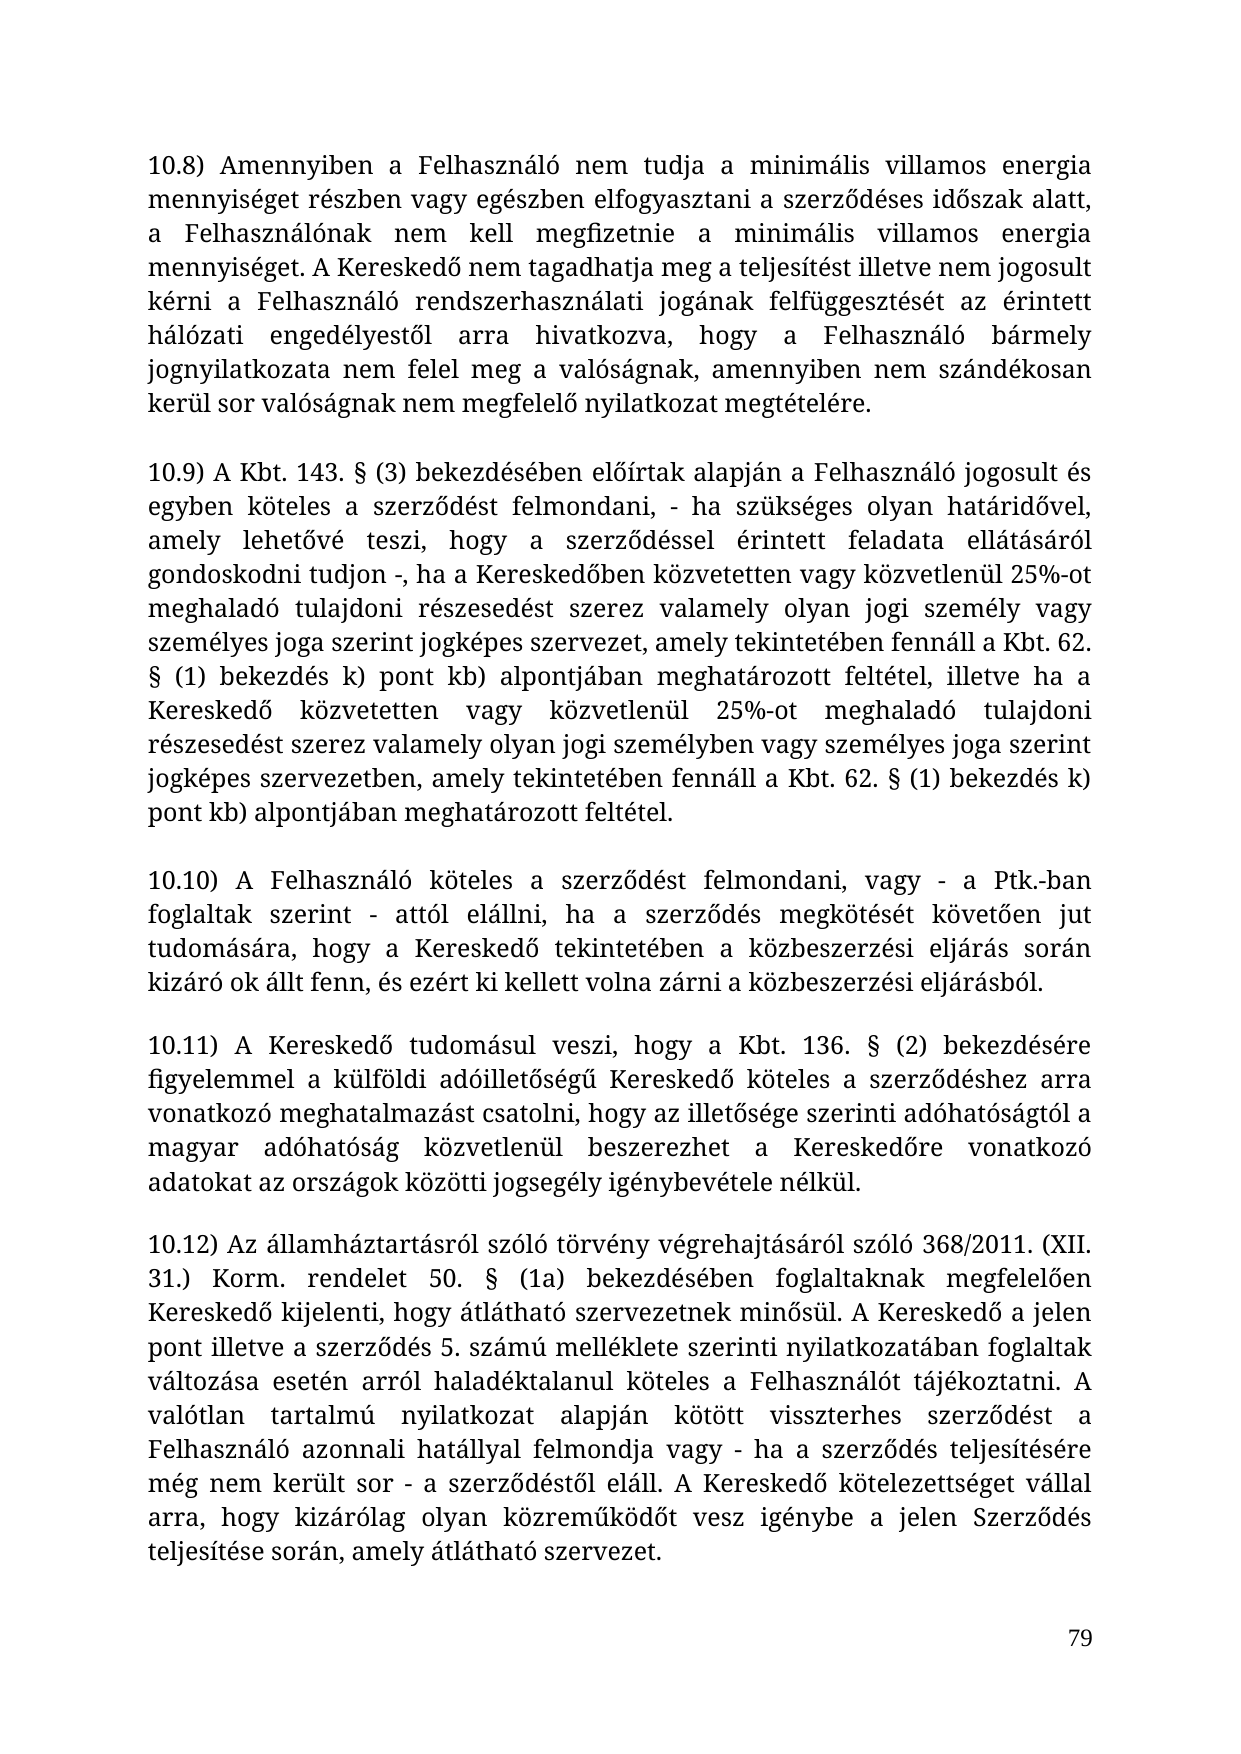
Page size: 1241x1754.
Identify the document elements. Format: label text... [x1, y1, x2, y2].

text 10.11) A Kereskedő tudomásul veszi, hogy a Kbt. 136. § (2) bekezdésére figyelemmel a külföldi adóilletőségű Kereskedő köteles a szerződéshez arra vonatkozó meghatalmazást csatolni, hogy az illetősége szerinti adóhatóságtól a magyar adóhatóság közvetlenül beszerezhet a Kereskedőre vonatkozó adatokat az országok közötti jogsegély igénybevétele nélkül. [148, 1028, 1093, 1198]
text 10.8) Amennyiben a Felhasználó nem tudja a minimális villamos energia mennyiséget részben vagy egészben elfogyasztani a szerződéses időszak alatt, a Felhasználónak nem kell megfizetnie a minimális villamos energia mennyiséget. A Kereskedő nem tagadhatja meg a teljesítést illetve nem jogosult kérni a Felhasználó rendszerhasználati jogának felfüggesztését az érintett hálózati engedélyestől arra hivatkozva, hogy a Felhasználó bármely jognyilatkozata nem felel meg a valóságnak, amennyiben nem szándékosan kerül sor valóságnak nem megfelelő nyilatkozat megtételére. [148, 148, 1093, 420]
text 10.10) A Felhasználó köteles a szerződést felmondani, vagy - a Ptk.-ban foglaltak szerint - attól elállni, ha a szerződés megkötését követően jut tudomására, hogy a Kereskedő tekintetében a közbeszerzési eljárás során kizáró ok állt fenn, és ezért ki kellett volna zárni a közbeszerzési eljárásból. [132, 863, 1093, 999]
text 10.9) A Kbt. 143. § (3) bekezdésében előírtak alapján a Felhasználó jogosult és egyben köteles a szerződést felmondani, - ha szükséges olyan határidővel, amely lehetővé teszi, hogy a szerződéssel érintett feladata ellátásáról gondoskodni tudjon -, ha a Kereskedőben közvetetten vagy közvetlenül 25%-ot meghaladó tulajdoni részesedést szerez valamely olyan jogi személy vagy személyes joga szerint jogképes szervezet, amely tekintetében fennáll a Kbt. 62. § (1) bekezdés k) pont kb) alpontjában meghatározott feltétel, illetve ha a Kereskedő közvetetten vagy közvetlenül 25%-ot meghaladó tulajdoni részesedést szerez valamely olyan jogi személyben vagy személyes joga szerint jogképes szervezetben, amely tekintetében fennáll a Kbt. 62. § (1) bekezdés k) pont kb) alpontjában meghatározott feltétel. [132, 454, 1093, 829]
text 10.12) Az államháztartásról szóló törvény végrehajtásáról szóló 368/2011. (XII. 31.) Korm. rendelet 50. § (1a) bekezdésében foglaltaknak megfelelően Kereskedő kijelenti, hogy átlátható szervezetnek minősül. A Kereskedő a jelen pont illetve a szerződés 5. számú melléklete szerinti nyilatkozatában foglaltak változása esetén arról haladéktalanul köteles a Felhasználót tájékoztatni. A valótlan tartalmú nyilatkozat alapján kötött visszterhes szerződést a Felhasználó azonnali hatállyal felmondja vagy - ha a szerződés teljesítésére még nem került sor - a szerződéstől eláll. A Kereskedő kötelezettséget vállal arra, hogy kizárólag olyan közreműködőt vesz igénybe a jelen Szerződés teljesítése során, amely átlátható szervezet. [148, 1227, 1093, 1568]
